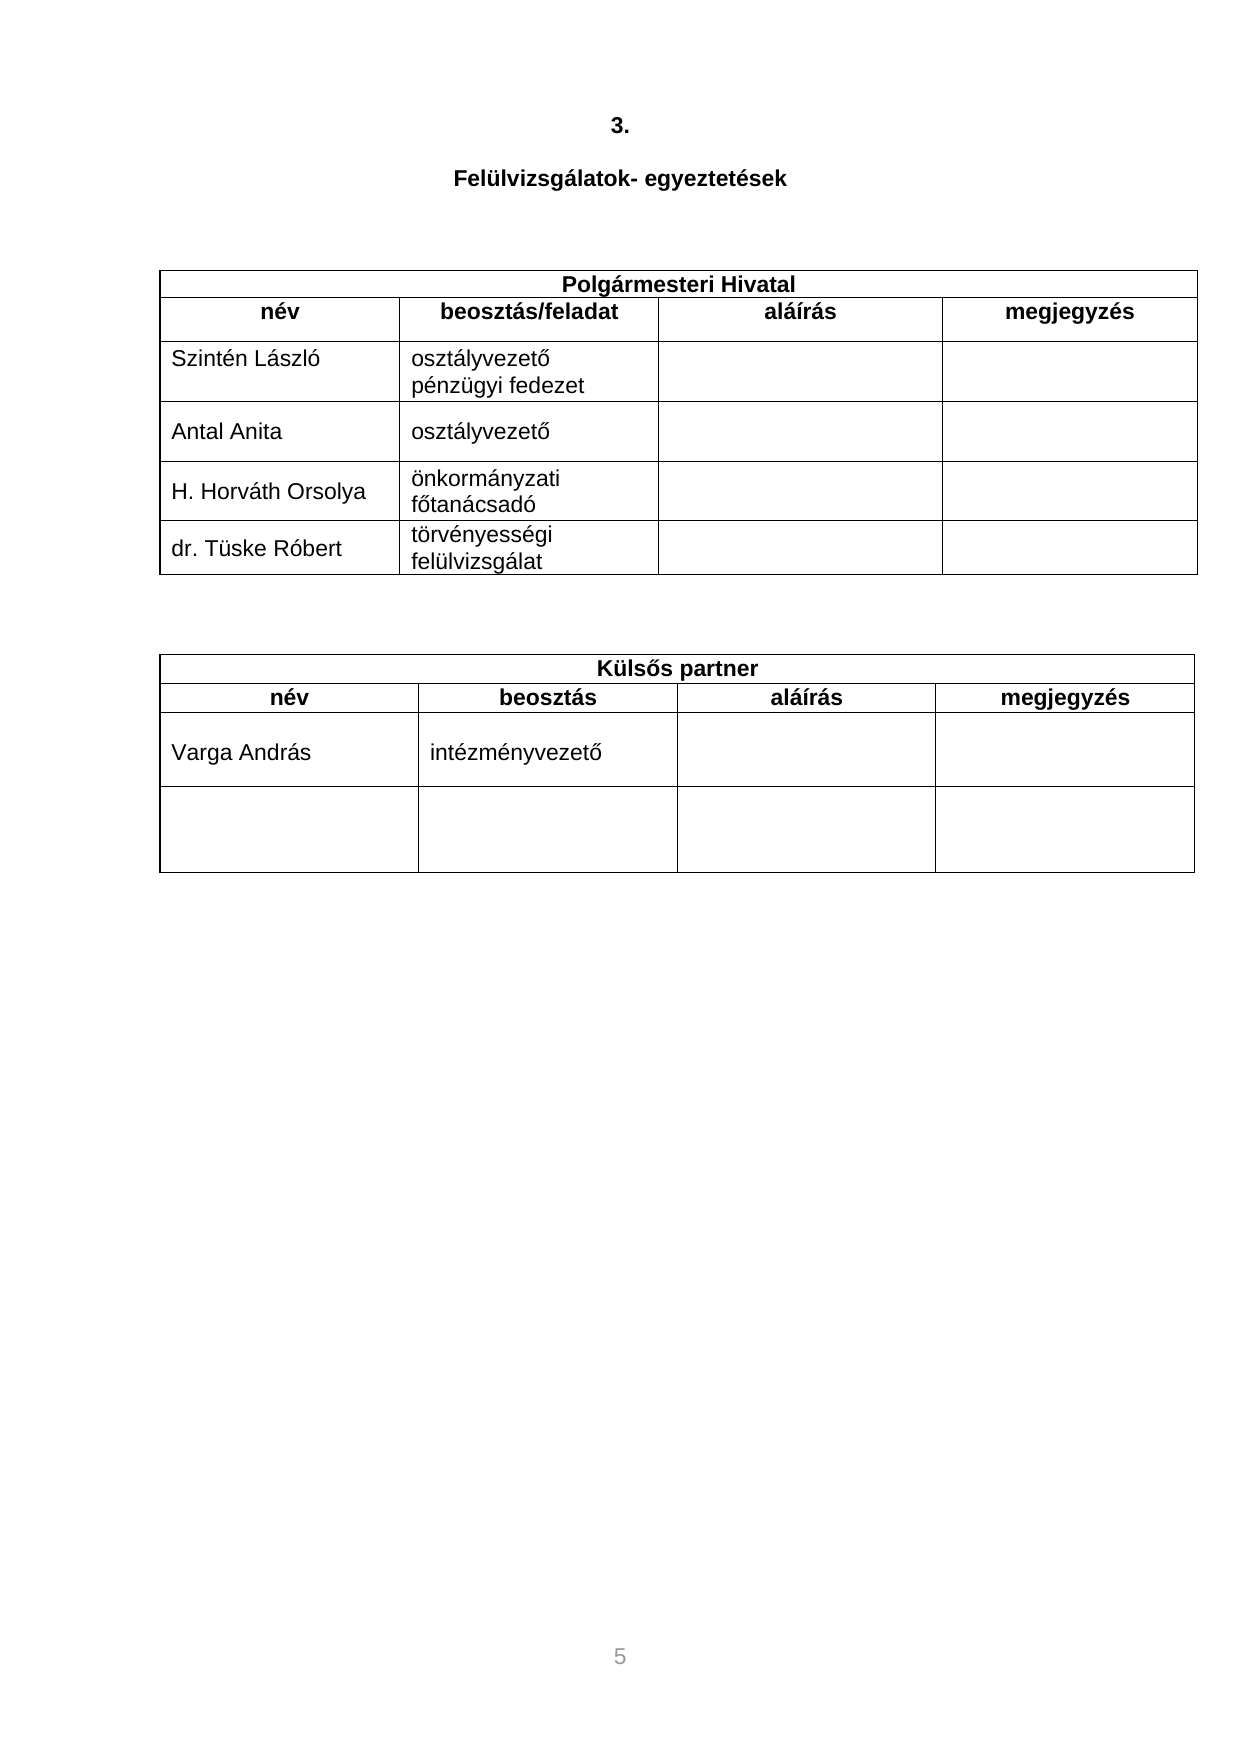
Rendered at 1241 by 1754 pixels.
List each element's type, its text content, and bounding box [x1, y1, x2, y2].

table_cell [659, 521, 942, 574]
text Felülvizsgálatok- egyeztetések [159, 164, 1081, 191]
table_cell [161, 787, 418, 872]
table_cell [943, 521, 1197, 574]
table_cell aláírás [678, 684, 935, 712]
table_cell [419, 787, 677, 872]
table_cell [678, 787, 935, 872]
text 3. [159, 112, 1081, 138]
table_cell megjegyzés [936, 684, 1194, 712]
table_cell beosztás [419, 684, 677, 712]
table_cell [659, 342, 942, 401]
table_cell dr. Tüske Róbert [161, 521, 399, 574]
table_cell osztályvezető [400, 402, 658, 461]
table_cell aláírás [659, 298, 942, 341]
table_cell Varga András [161, 713, 418, 786]
table_cell H. Horváth Orsolya [161, 462, 399, 520]
table_cell Szintén László [161, 342, 399, 401]
table_header Polgármesteri Hivatal [161, 271, 1197, 297]
table_cell név [161, 684, 418, 712]
table_cell beosztás/feladat [400, 298, 658, 341]
table_cell [936, 713, 1194, 786]
table_cell név [161, 298, 399, 341]
table_cell [943, 342, 1197, 401]
table_header Külsős partner [161, 655, 1194, 683]
table_cell önkormányzati főtanácsadó [400, 462, 658, 520]
table_cell osztályvezető pénzügyi fedezet [400, 342, 658, 401]
table_cell intézményvezető [419, 713, 677, 786]
table_cell [659, 402, 942, 461]
table_cell [936, 787, 1194, 872]
table_cell [678, 713, 935, 786]
table_cell [659, 462, 942, 520]
table_cell [943, 402, 1197, 461]
table_cell Antal Anita [161, 402, 399, 461]
table_cell megjegyzés [943, 298, 1197, 341]
table_cell törvényességi felülvizsgálat [400, 521, 658, 574]
table_cell [943, 462, 1197, 520]
